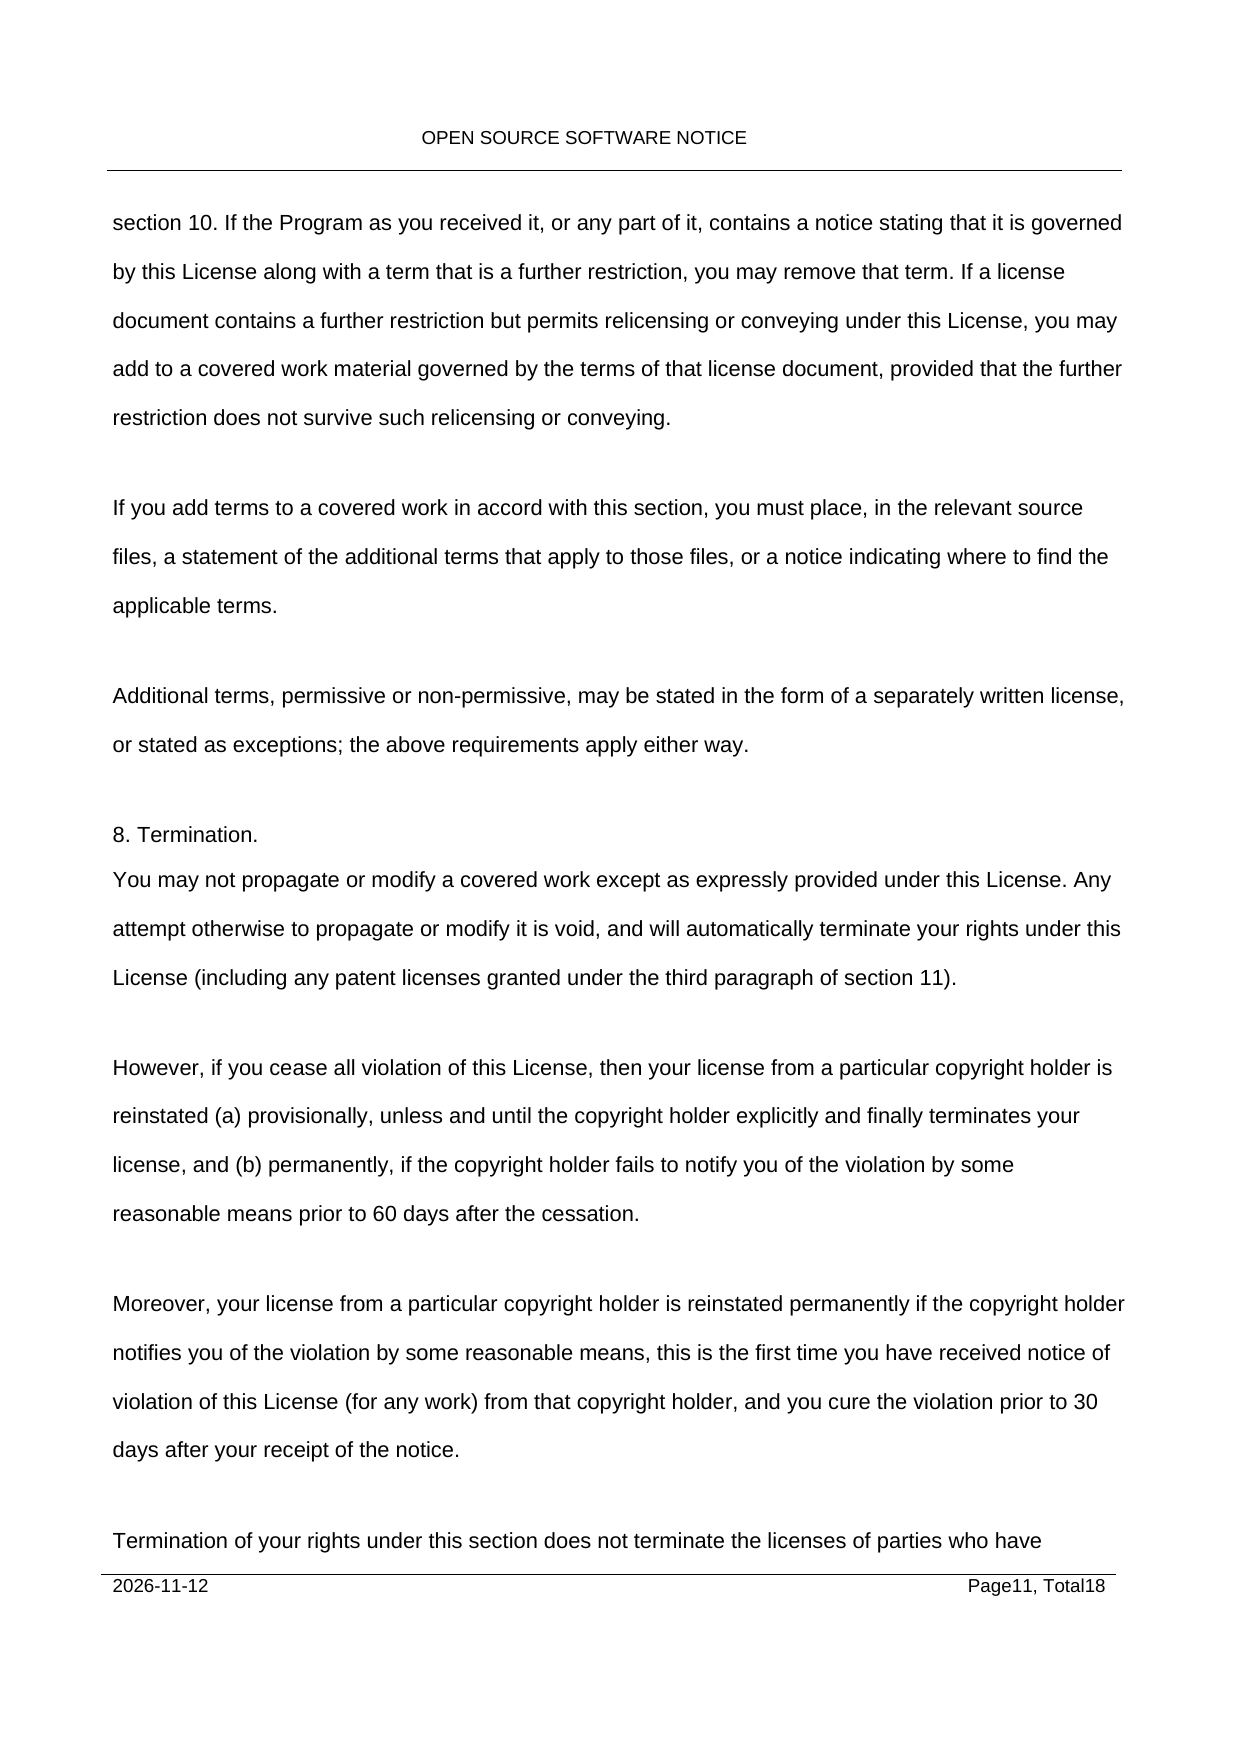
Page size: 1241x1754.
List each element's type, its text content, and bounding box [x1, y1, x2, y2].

text Moreover, your license from a particular copyright holder is reinstated permanently if the copyright holder notifies you of the violation by some reasonable means, this is the first time you have received notice of violation of this License (for any work) from that copyright holder, and you cure the violation prior to 30 days after your receipt of the notice. [112, 1287, 1128, 1466]
text If you add terms to a covered work in accord with this section, you must place, in the relevant source files, a statement of the additional terms that apply to those files, or a notice indicating where to find the applicable terms. [112, 492, 1128, 622]
text Additional terms, permissive or non-permissive, may be stated in the form of a separately written license, or stated as exceptions; the above requirements apply either way. [112, 679, 1128, 761]
text 8. Termination. [112, 818, 1128, 851]
text However, if you cease all violation of this License, then your license from a particular copyright holder is reinstated (a) provisionally, unless and until the copyright holder explicitly and finally terminates your license, and (b) permanently, if the copyright holder fails to notify you of the violation by some reasonable means prior to 60 days after the cessation. [112, 1051, 1128, 1230]
text You may not propagate or modify a covered work except as expressly provided under this License. Any attempt otherwise to propagate or modify it is void, and will automatically terminate your rights under this License (including any patent licenses granted under the third paragraph of section 11). [112, 863, 1128, 993]
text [112, 206, 1128, 434]
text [112, 1524, 1128, 1556]
